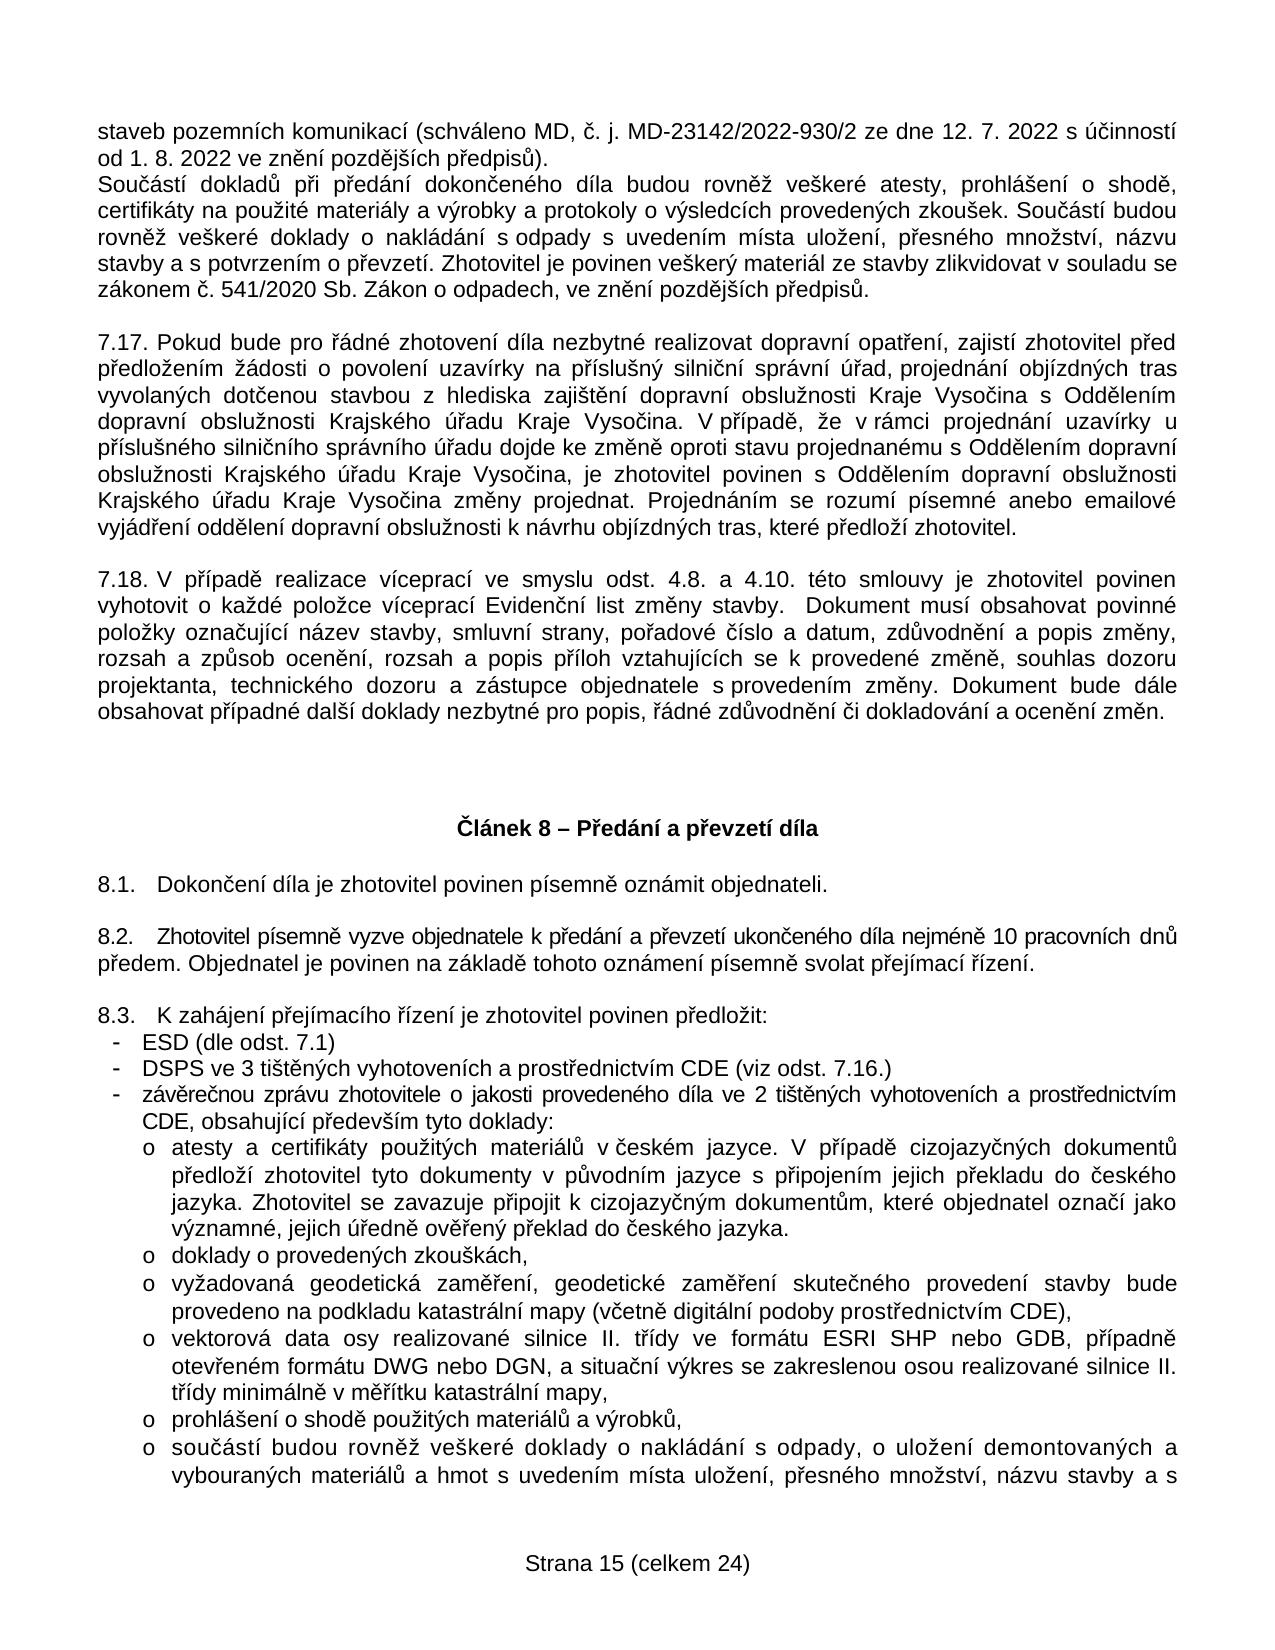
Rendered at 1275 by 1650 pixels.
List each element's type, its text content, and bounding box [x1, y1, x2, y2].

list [97, 118, 1177, 303]
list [142, 1434, 1177, 1489]
list atesty a certifikáty použitých materiálů v českém jazyce. V případě cizojazyčných dokumentů předloží zhotovitel tyto dokumenty v původním jazyce s připojením jejich překladu do českého jazyka. Zhotovitel se zavazuje připojit k cizojazyčným dokumentům, které objednatel označí jako významné, jejich úředně ověřený překlad do českého jazyka. [142, 1134, 1177, 1242]
list ESD (dle odst. 7.1) [112, 1029, 1177, 1055]
list K zahájení přejímacího řízení je zhotovitel povinen předložit: [97, 1002, 1177, 1029]
list prohlášení o shodě použitých materiálů a výrobků, [142, 1406, 1177, 1434]
list Pokud bude pro řádné zhotovení díla nezbytné realizovat dopravní opatření, zajistí zhotovitel před předložením žádosti o povolení uzavírky na příslušný silniční správní úřad, projednání objízdných tras vyvolaných dotčenou stavbou z hlediska zajištění dopravní obslužnosti Kraje Vysočina s Oddělením dopravní obslužnosti Krajského úřadu Kraje Vysočina. V případě, že v rámci projednání uzavírky u příslušného silničního správního úřadu dojde ke změně oproti stavu projednanému s Oddělením dopravní obslužnosti Krajského úřadu Kraje Vysočina, je zhotovitel povinen s Oddělením dopravní obslužnosti Krajského úřadu Kraje Vysočina změny projednat. Projednáním se rozumí písemné anebo emailové vyjádření oddělení dopravní obslužnosti k návrhu objízdných tras, které předloží zhotovitel. [97, 329, 1177, 540]
list vyžadovaná geodetická zaměření, geodetické zaměření skutečného provedení stavby bude provedeno na podkladu katastrální mapy (včetně digitální podoby prostřednictvím CDE), [142, 1270, 1177, 1324]
list DSPS ve 3 tištěných vyhotoveních a prostřednictvím CDE (viz odst. 7.16.) [112, 1055, 1177, 1081]
list vektorová data osy realizované silnice II. třídy ve formátu ESRI SHP nebo GDB, případně otevřeném formátu DWG nebo DGN, a situační výkres se zakreslenou osou realizované silnice II. třídy minimálně v měřítku katastrální mapy, [142, 1324, 1177, 1406]
list Dokončení díla je zhotovitel povinen písemně oznámit objednateli. [97, 871, 1177, 897]
list Zhotovitel písemně vyzve objednatele k předání a převzetí ukončeného díla nejméně 10 pracovních dnů předem. Objednatel je povinen na základě tohoto oznámení písemně svolat přejímací řízení. [97, 923, 1177, 976]
list doklady o provedených zkouškách, [142, 1242, 1177, 1270]
list závěrečnou zprávu zhotovitele o jakosti provedeného díla ve 2 tištěných vyhotoveních a prostřednictvím CDE, obsahující především tyto doklady: [112, 1081, 1177, 1134]
text Článek 8 – Předání a převzetí díla [97, 814, 1177, 841]
list V případě realizace víceprací ve smyslu odst. 4.8. a 4.10. této smlouvy je zhotovitel povinen vyhotovit o každé položce víceprací Evidenční list změny stavby. Dokument musí obsahovat povinné položky označující název stavby, smluvní strany, pořadové číslo a datum, zdůvodnění a popis změny, rozsah a způsob ocenění, rozsah a popis příloh vztahujících se k provedené změně, souhlas dozoru projektanta, technického dozoru a zástupce objednatele s provedením změny. Dokument bude dále obsahovat případné další doklady nezbytné pro popis, řádné zdůvodnění či dokladování a ocenění změn. [97, 566, 1177, 724]
